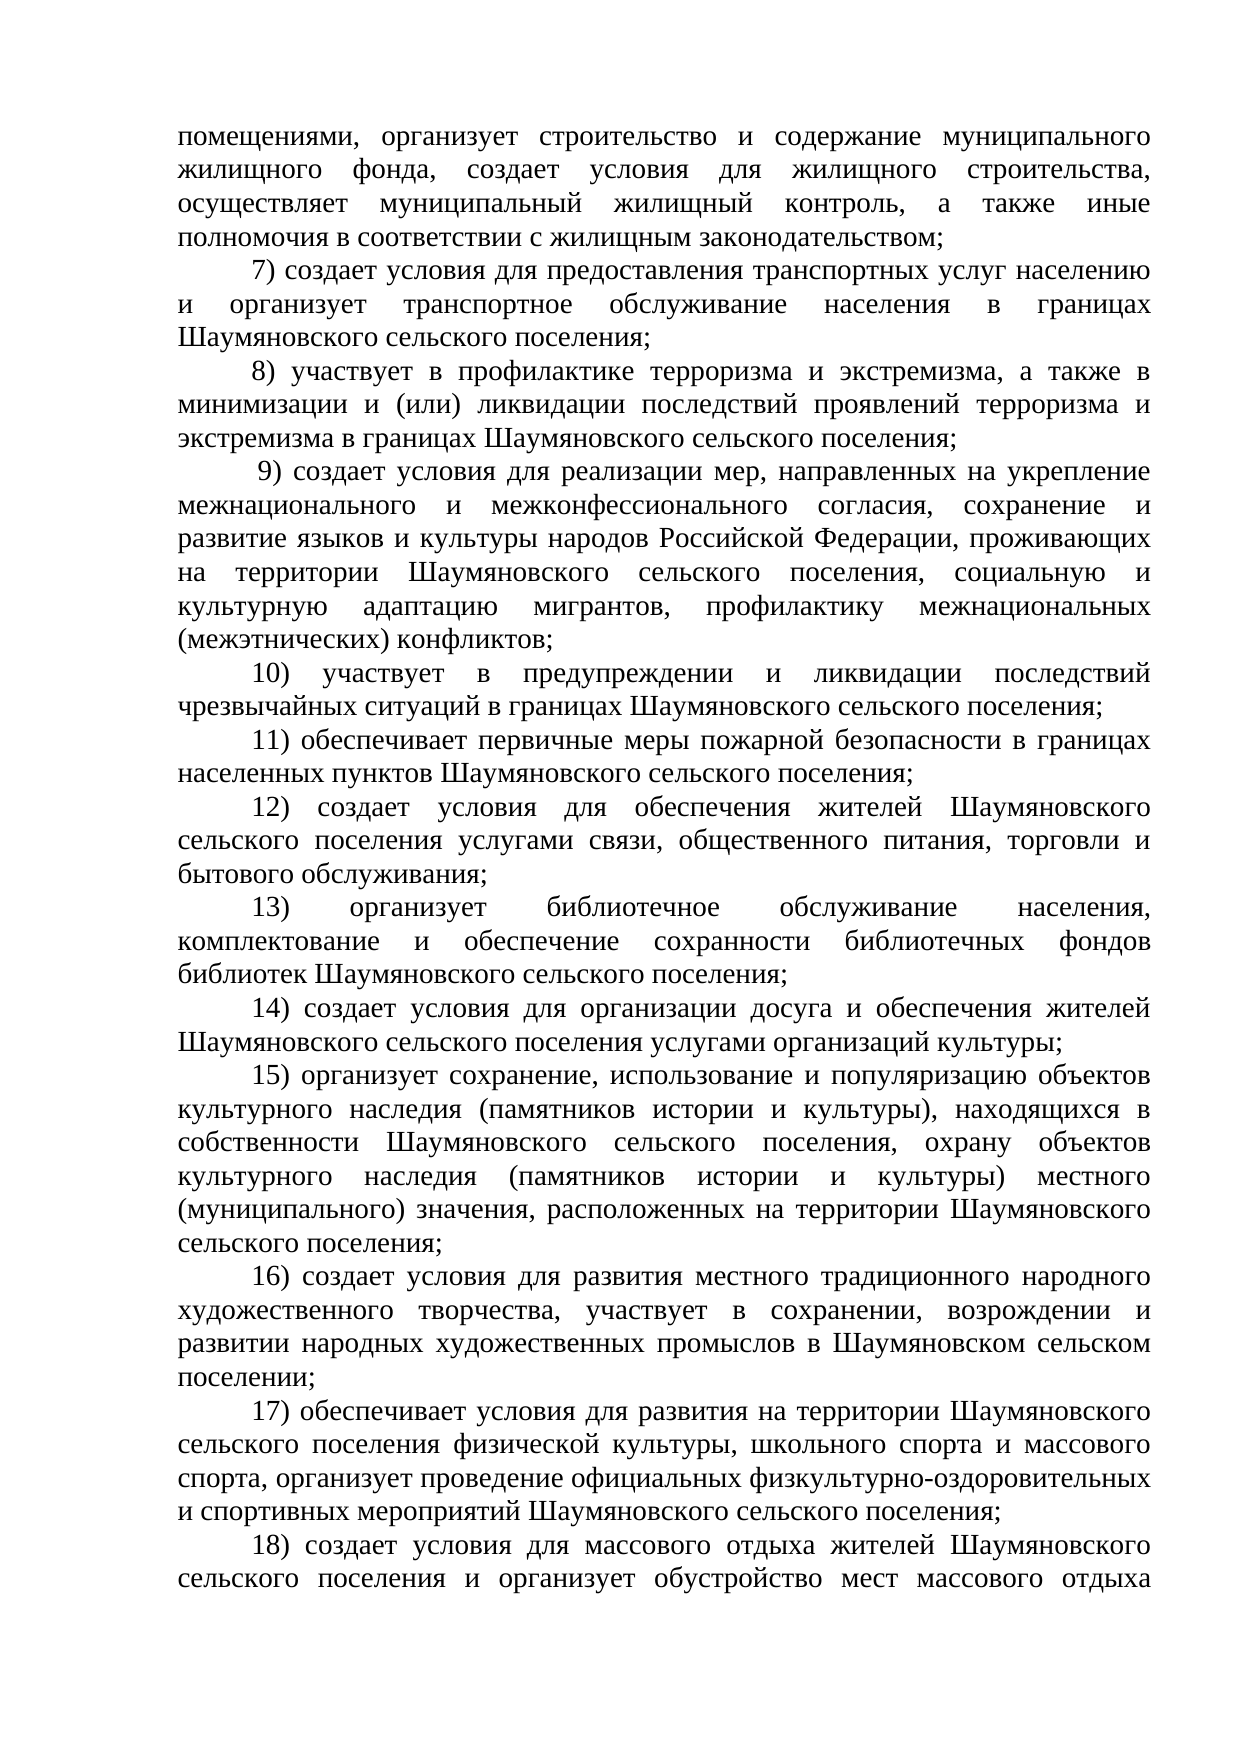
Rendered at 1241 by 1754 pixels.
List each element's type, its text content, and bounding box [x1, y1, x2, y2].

text 15) организует сохранение, использование и популяризацию объектов культурного наследия (памятников истории и культуры), находящихся в собственности Шаумяновского сельского поселения, охрану объектов культурного наследия (памятников истории и культуры) местного (муниципального) значения, расположенных на территории Шаумяновского сельского поселения; [177, 1057, 1152, 1258]
text 14) создает условия для организации досуга и обеспечения жителей Шаумяновского сельского поселения услугами организаций культуры; [177, 990, 1152, 1057]
text 10) участвует в предупреждении и ликвидации последствий чрезвычайных ситуаций в границах Шаумяновского сельского поселения; [177, 655, 1152, 722]
text 16) создает условия для развития местного традиционного народного художественного творчества, участвует в сохранении, возрождении и развитии народных художественных промыслов в Шаумяновском сельском поселении; [177, 1258, 1152, 1393]
text 9) создает условия для реализации мер, направленных на укрепление межнационального и межконфессионального согласия, сохранение и развитие языков и культуры народов Российской Федерации, проживающих на территории Шаумяновского сельского поселения, социальную и культурную адаптацию мигрантов, профилактику межнациональных (межэтнических) конфликтов; [177, 453, 1152, 655]
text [177, 118, 1152, 252]
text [177, 1527, 1152, 1594]
text 7) создает условия для предоставления транспортных услуг населению и организует транспортное обслуживание населения в границах Шаумяновского сельского поселения; [177, 252, 1152, 353]
text 13) организует библиотечное обслуживание населения, комплектование и обеспечение сохранности библиотечных фондов библиотек Шаумяновского сельского поселения; [177, 889, 1152, 990]
text 17) обеспечивает условия для развития на территории Шаумяновского сельского поселения физической культуры, школьного спорта и массового спорта, организует проведение официальных физкультурно-оздоровительных и спортивных мероприятий Шаумяновского сельского поселения; [177, 1393, 1152, 1527]
text 12) создает условия для обеспечения жителей Шаумяновского сельского поселения услугами связи, общественного питания, торговли и бытового обслуживания; [177, 789, 1152, 889]
text 8) участвует в профилактике терроризма и экстремизма, а также в минимизации и (или) ликвидации последствий проявлений терроризма и экстремизма в границах Шаумяновского сельского поселения; [177, 353, 1152, 453]
text 11) обеспечивает первичные меры пожарной безопасности в границах населенных пунктов Шаумяновского сельского поселения; [177, 722, 1152, 789]
